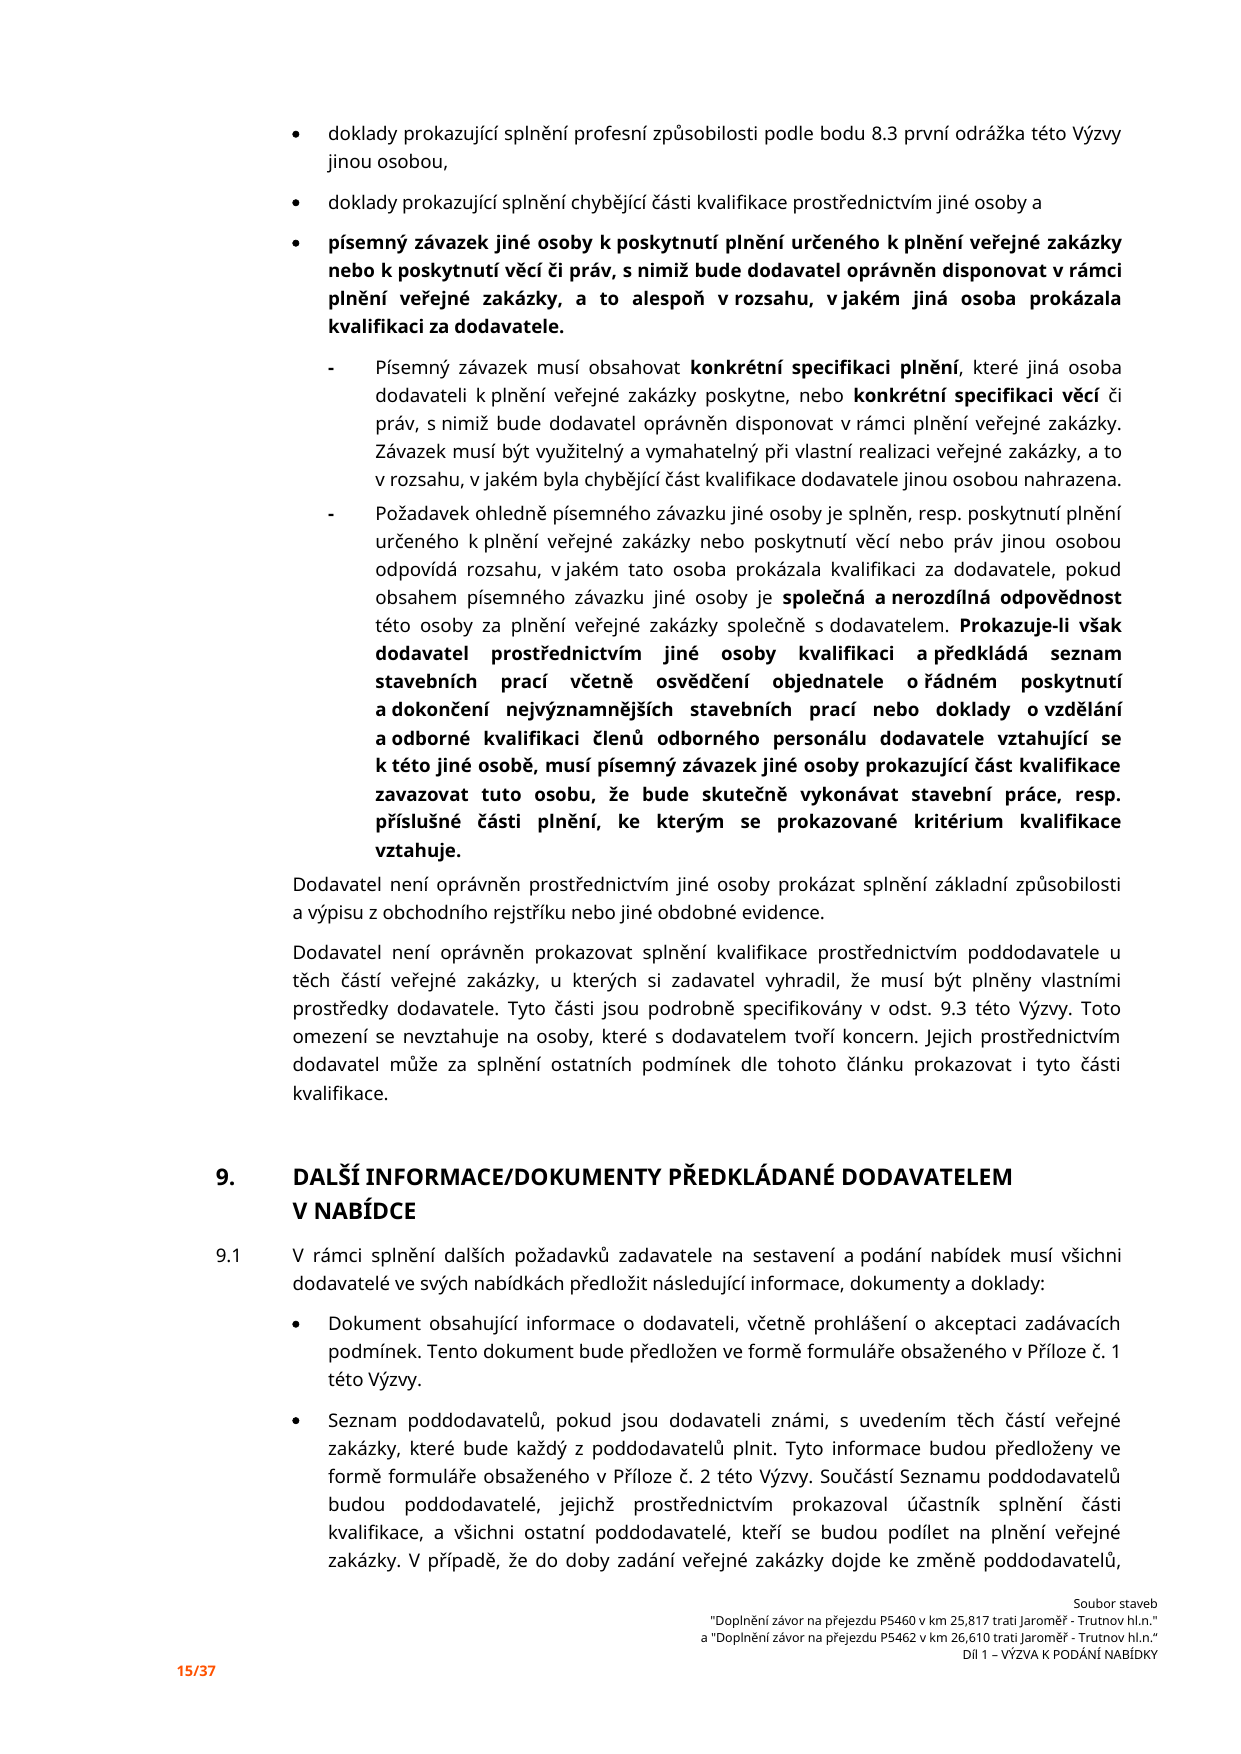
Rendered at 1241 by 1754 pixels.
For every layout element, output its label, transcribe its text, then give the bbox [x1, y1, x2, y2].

text Požadavek ohledně písemného závazku jiné osoby je splněn, resp. poskytnutí plnění určeného k plnění veřejné zakázky nebo poskytnutí věcí nebo práv jinou osobou odpovídá rozsahu, v jakém tato osoba prokázala kvalifikaci za dodavatele, pokud obsahem písemného závazku jiné osoby je společná a nerozdílná odpovědnost této osoby za plnění veřejné zakázky společně s dodavatelem. Prokazuje-li však dodavatel prostřednictvím jiné osoby kvalifikaci a předkládá seznam stavebních prací včetně osvědčení objednatele o řádném poskytnutí a dokončení nejvýznamnějších stavebních prací nebo doklady o vzdělání a odborné kvalifikaci členů odborného personálu dodavatele vztahující se k této jiné osobě, musí písemný závazek jiné osoby prokazující část kvalifikace zavazovat tuto osobu, že bude skutečně vykonávat stavební práce, resp. příslušné části plnění, ke kterým se prokazované kritérium kvalifikace vztahuje. [328, 501, 1122, 862]
text Písemný závazek musí obsahovat konkrétní specifikaci plnění, které jiná osoba dodavateli k plnění veřejné zakázky poskytne, nebo konkrétní specifikaci věcí či práv, s nimiž bude dodavatel oprávněn disponovat v rámci plnění veřejné zakázky. Závazek musí být využitelný a vymahatelný při vlastní realizaci veřejné zakázky, a to v rozsahu, v jakém byla chybějící část kvalifikace dodavatele jinou osobou nahrazena. [328, 354, 1122, 492]
text Dodavatel není oprávněn prostřednictvím jiné osoby prokázat splnění základní způsobilosti a výpisu z obchodního rejstříku nebo jiné obdobné evidence. [292, 871, 1122, 925]
text Dokument obsahující informace o dodavateli, včetně prohlášení o akceptaci zadávacích podmínek. Tento dokument bude předložen ve formě formuláře obsaženého v Příloze č. 1 této Výzvy. [292, 1311, 1122, 1392]
text Dodavatel není oprávněn prokazovat splnění kvalifikace prostřednictvím poddodavatele u těch částí veřejné zakázky, u kterých si zadavatel vyhradil, že musí být plněny vlastními prostředky dodavatele. Tyto části jsou podrobně specifikovány v odst. 9.3 této Výzvy. Toto omezení se nevztahuje na osoby, které s dodavatelem tvoří koncern. Jejich prostřednictvím dodavatel může za splnění ostatních podmínek dle tohoto článku prokazovat i tyto části kvalifikace. [292, 940, 1122, 1105]
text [292, 1407, 1122, 1573]
text V rámci splnění dalších požadavků zadavatele na sestavení a podání nabídek musí všichni dodavatelé ve svých nabídkách předložit následující informace, dokumenty a doklady: [216, 1242, 1122, 1296]
text DALŠÍ INFORMACE/DOKUMENTY PŘEDKLÁDANÉ DODAVATELEM V NABÍDCE [216, 1161, 1122, 1226]
text doklady prokazující splnění profesní způsobilosti podle bodu 8.3 první odrážka této Výzvy jinou osobou, [292, 121, 1122, 174]
text doklady prokazující splnění chybějící části kvalifikace prostřednictvím jiné osoby a [292, 189, 1122, 215]
text písemný závazek jiné osoby k poskytnutí plnění určeného k plnění veřejné zakázky nebo k poskytnutí věcí či práv, s nimiž bude dodavatel oprávněn disponovat v rámci plnění veřejné zakázky, a to alespoň v rozsahu, v jakém jiná osoba prokázala kvalifikaci za dodavatele. [292, 230, 1122, 339]
